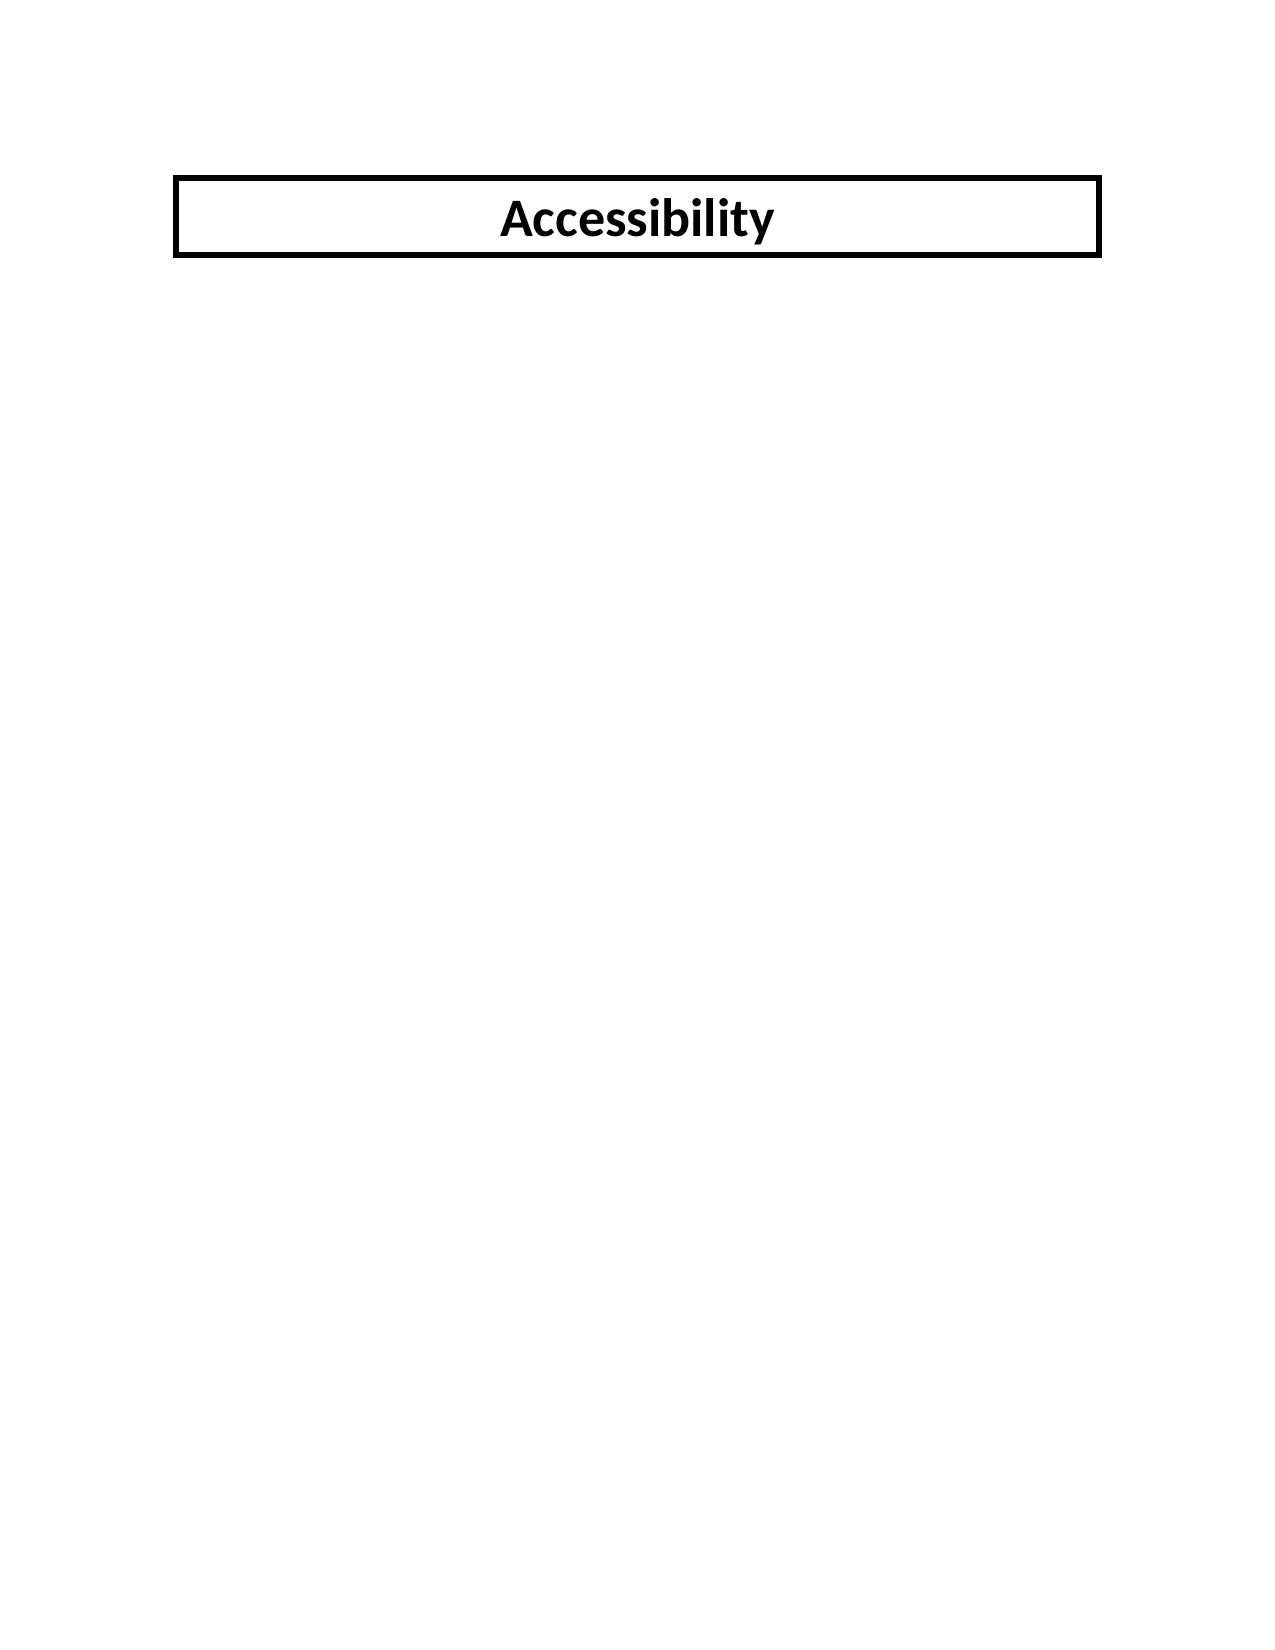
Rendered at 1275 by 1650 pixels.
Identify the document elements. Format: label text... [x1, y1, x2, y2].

subtitle Accessibility [179, 181, 1096, 252]
